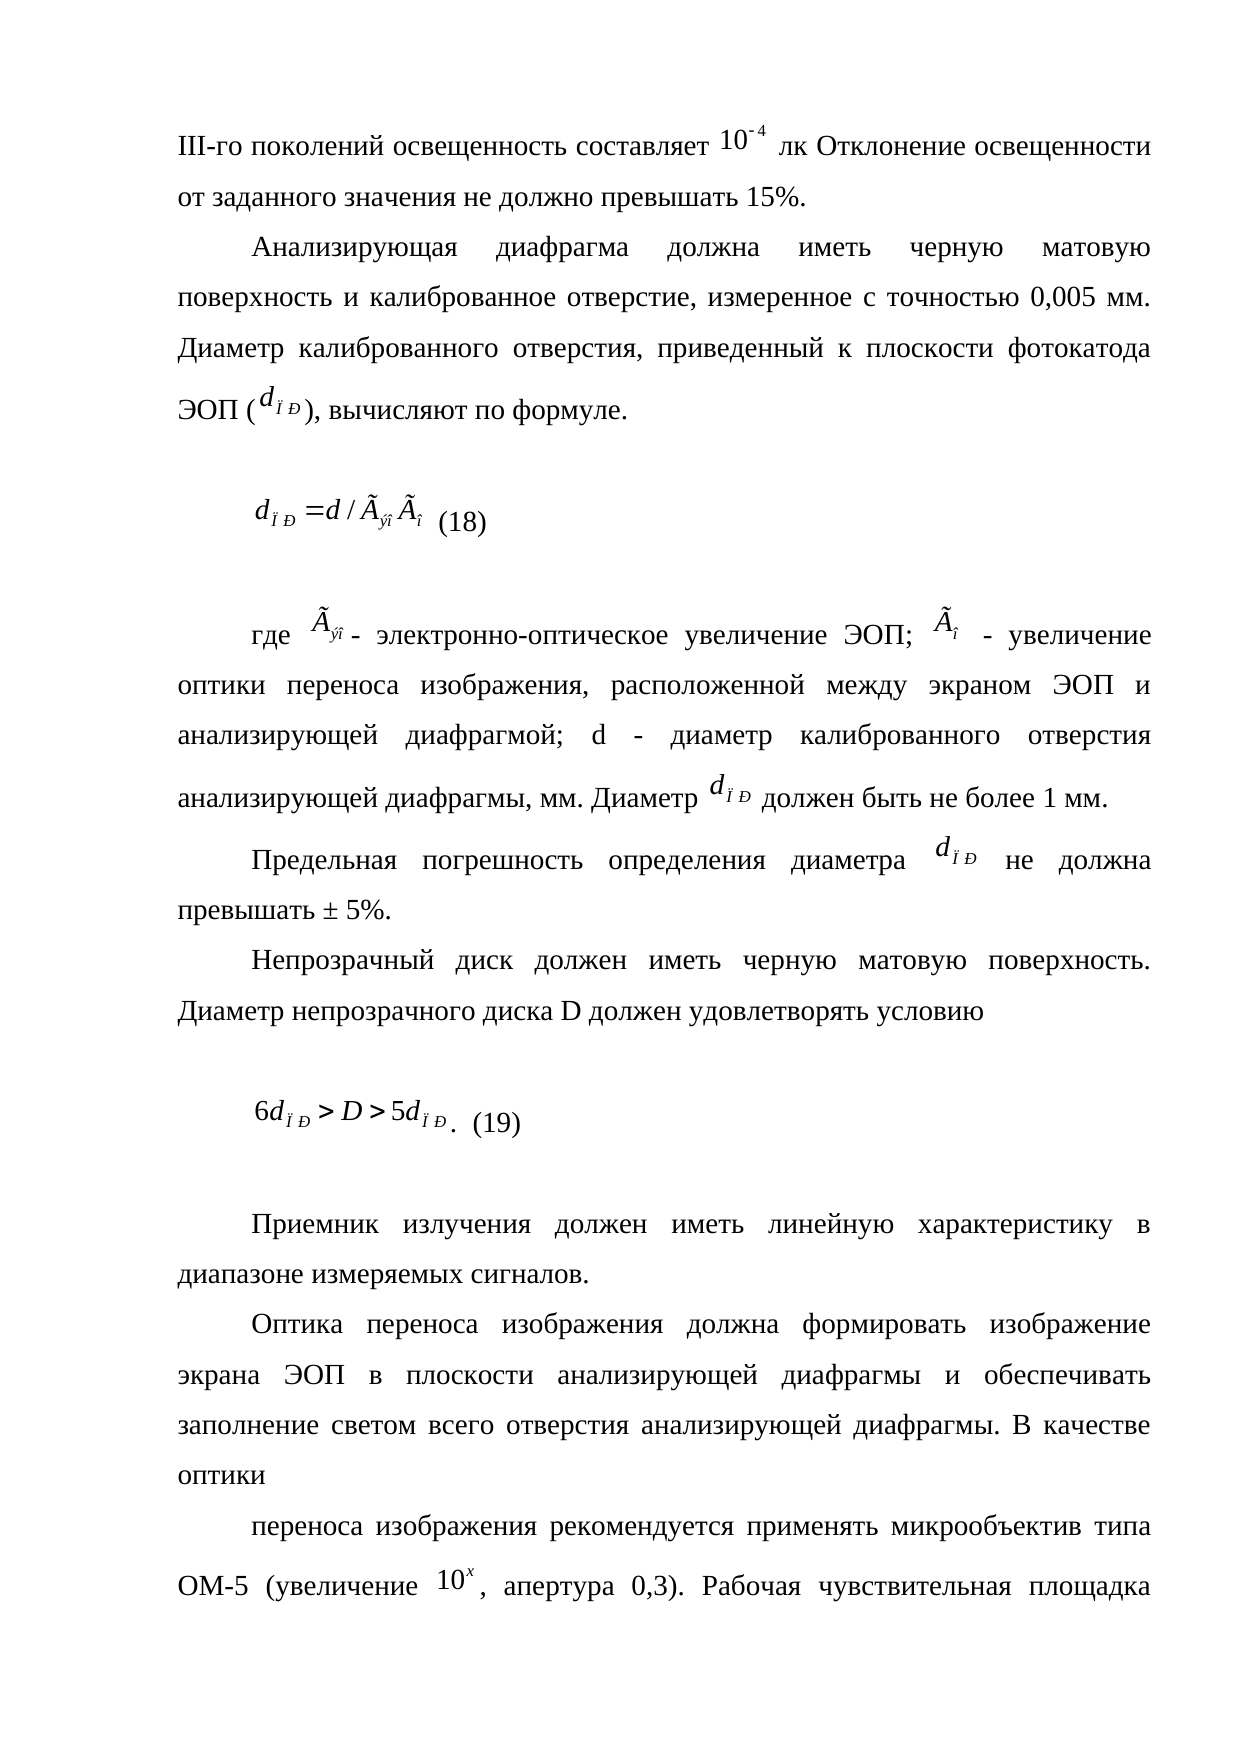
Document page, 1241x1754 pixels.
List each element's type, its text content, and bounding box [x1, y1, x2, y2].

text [177, 1508, 1152, 1602]
text (18) [177, 492, 1152, 538]
text Непрозрачный диск должен иметь черную матовую поверхность. Диаметр непрозрачного диска D должен удовлетворять условию [177, 942, 1152, 1026]
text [177, 118, 1152, 212]
text где - электронно-оптическое увеличение ЭОП; - увеличение оптики переноса изображения, расположенной между экраном ЭОП и анализирующей диафрагмой; d - диаметр калиброванного отверстия анализирующей диафрагмы, мм. Диаметр должен быть не более 1 мм. [177, 605, 1152, 813]
text Анализирующая диафрагма должна иметь черную матовую поверхность и калиброванное отверстие, измеренное с точностью 0,005 мм. Диаметр калиброванного отверстия, приведенный к плоскости фотокатода ЭОП (), вычисляют по формуле. [177, 229, 1152, 425]
text . (19) [177, 1093, 1152, 1139]
text Предельная погрешность определения диаметра не должна превышать ± 5%. [177, 830, 1152, 926]
text Приемник излучения должен иметь линейную характеристику в диапазоне измеряемых сигналов. [177, 1206, 1152, 1290]
text Оптика переноса изображения должна формировать изображение экрана ЭОП в плоскости анализирующей диафрагмы и обеспечивать заполнение светом всего отверстия анализирующей диафрагмы. В качестве оптики [177, 1307, 1152, 1491]
